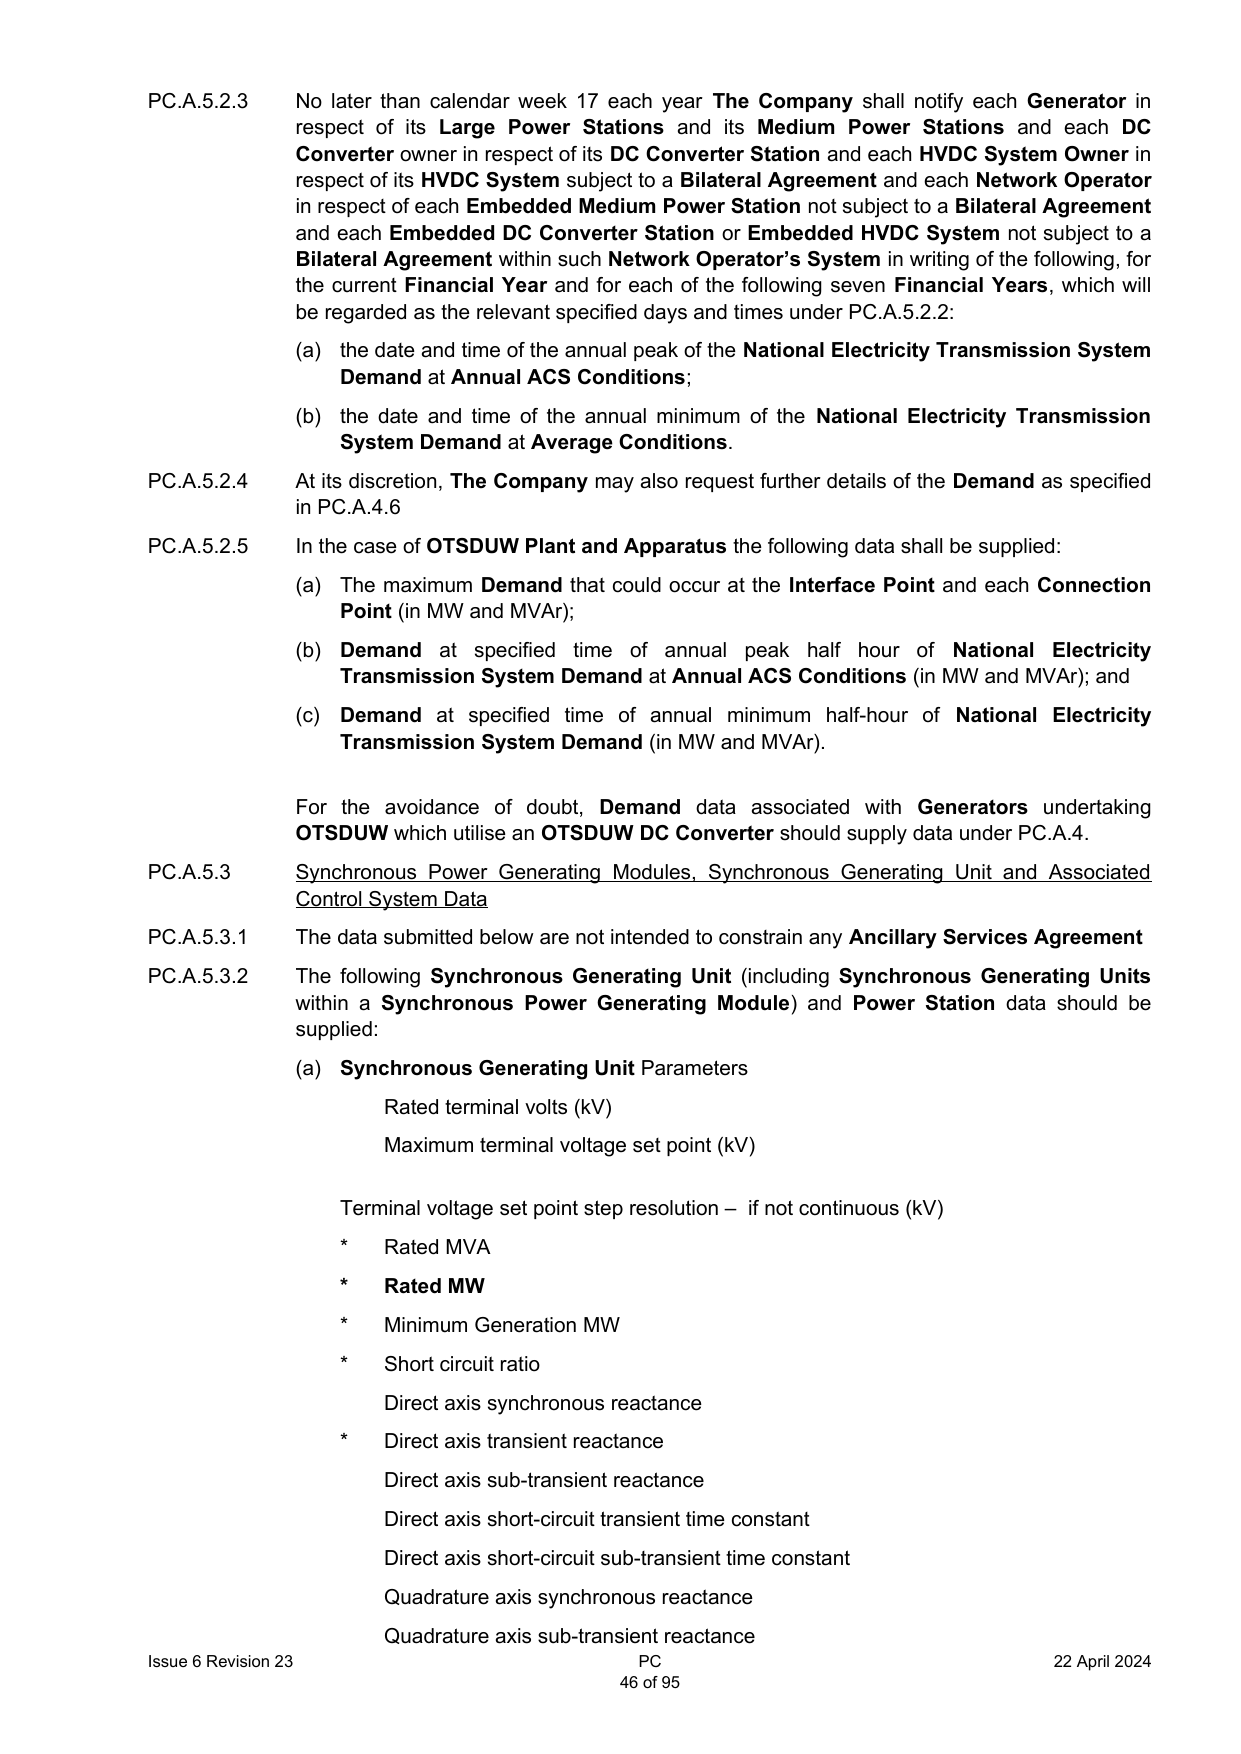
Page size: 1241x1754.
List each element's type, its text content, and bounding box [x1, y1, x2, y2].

text (b) Demand at specified time of annual peak half hour of National Electricity Transmission System Demand at Annual ACS Conditions (in MW and MVAr); and [295, 638, 1152, 688]
text For the avoidance of doubt, Demand data associated with Generators undertaking OTSDUW which utilise an OTSDUW DC Converter should supply data under PC.A.4. [148, 795, 1152, 845]
text * Rated MVA [340, 1235, 1152, 1259]
text (a) the date and time of the annual peak of the National Electricity Transmission System Demand at Annual ACS Conditions; [295, 338, 1152, 389]
text Direct axis short-circuit sub-transient time constant [340, 1546, 1152, 1570]
text (a) Synchronous Generating Unit Parameters [295, 1056, 1152, 1079]
text (b) the date and time of the annual minimum of the National Electricity Transmission System Demand at Average Conditions. [295, 403, 1152, 454]
text PC.A.5.3 Synchronous Power Generating Modules, Synchronous Generating Unit and Associated Control System Data [148, 860, 1152, 910]
text PC.A.5.3.1 The data submitted below are not intended to constrain any Ancillary Services Agreement [148, 925, 1152, 949]
text * Short circuit ratio [340, 1352, 1152, 1376]
text Rated terminal volts (kV) [340, 1094, 1152, 1118]
text * Minimum Generation MW [340, 1313, 1152, 1337]
text * Rated MW [340, 1274, 1152, 1298]
text PC.A.5.3.2 The following Synchronous Generating Unit (including Synchronous Generating Units within a Synchronous Power Generating Module) and Power Station data should be supplied: [148, 964, 1152, 1041]
text Maximum terminal voltage set point (kV) [340, 1133, 1152, 1157]
text (a) The maximum Demand that could occur at the Interface Point and each Connection Point (in MW and MVAr); [295, 573, 1152, 623]
text * Direct axis transient reactance [340, 1429, 1152, 1453]
text Quadrature axis sub-transient reactance [340, 1623, 1152, 1647]
text PC.A.5.2.5 In the case of OTSDUW Plant and Apparatus the following data shall be supplied: [148, 534, 1152, 558]
text PC.A.5.2.3 No later than calendar week 17 each year The Company shall notify each Generator in respect of its Large Power Stations and its Medium Power Stations and each DC Converter owner in respect of its DC Converter Station and each HVDC System Owner in respect of its HVDC System subject to a Bilateral Agreement and each Network Operator in respect of each Embedded Medium Power Station not subject to a Bilateral Agreement and each Embedded DC Converter Station or Embedded HVDC System not subject to a Bilateral Agreement within such Network Operator’s System in writing of the following, for the current Financial Year and for each of the following seven Financial Years, which will be regarded as the relevant specified days and times under PC.A.5.2.2: [148, 89, 1152, 323]
text Direct axis synchronous reactance [340, 1390, 1152, 1414]
text Direct axis sub-transient reactance [340, 1468, 1152, 1492]
text Direct axis short-circuit transient time constant [340, 1507, 1152, 1531]
text PC.A.5.2.4 At its discretion, The Company may also request further details of the Demand as specified in PC.A.4.6 [148, 469, 1152, 519]
text Quadrature axis synchronous reactance [340, 1585, 1152, 1609]
text (c) Demand at specified time of annual minimum half-hour of National Electricity Transmission System Demand (in MW and MVAr). [295, 703, 1152, 753]
text Terminal voltage set point step resolution – if not continuous (kV) [340, 1196, 1152, 1220]
